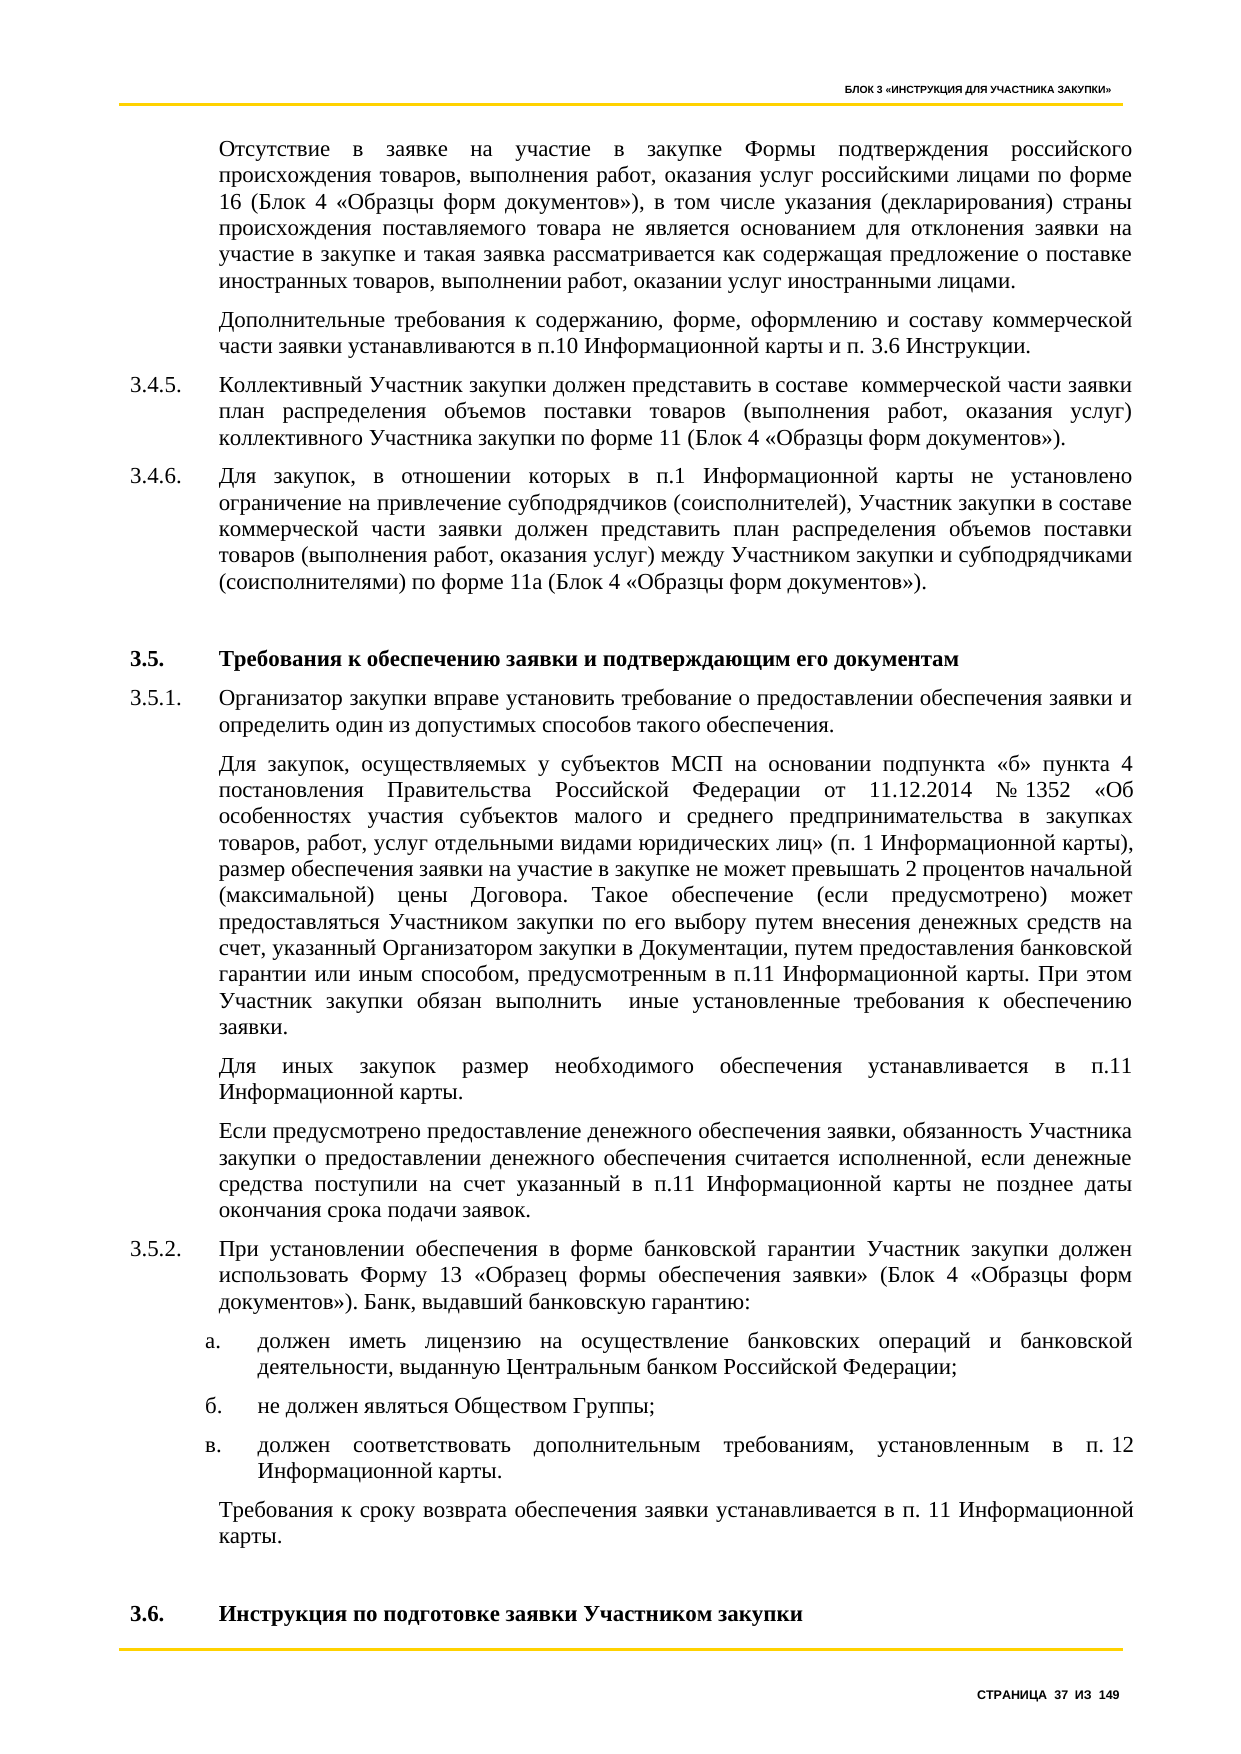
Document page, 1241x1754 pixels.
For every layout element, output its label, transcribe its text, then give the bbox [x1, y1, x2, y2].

text Организатор закупки вправе установить требование о предоставлении обеспечения заявки и определить один из допустимых способов такого обеспечения. [130, 684, 1134, 737]
text Для закупок, в отношении которых в п.1 Информационной карты не установлено ограничение на привлечение субподрядчиков (соисполнителей), Участник закупки в составе коммерческой части заявки должен представить план распределения объемов поставки товаров (выполнения работ, оказания услуг) между Участником закупки и субподрядчиками (соисполнителями) по форме 11а (Блок 4 «Образцы форм документов»). [130, 462, 1134, 594]
list Дополнительные требования к содержанию, форме, оформлению и составу коммерческой части заявки устанавливаются в п.10 Информационной карты и п. 3.6 Инструкции. [218, 306, 1134, 358]
list Отсутствие в заявке на участие в закупке Формы подтверждения российского происхождения товаров, выполнения работ, оказания услуг российскими лицами по форме 16 (Блок 4 «Образцы форм документов»), в том числе указания (декларирования) страны происхождения поставляемого товара не является основанием для отклонения заявки на участие в закупке и такая заявка рассматривается как содержащая предложение о поставке иностранных товаров, выполнении работ, оказании услуг иностранными лицами. [218, 135, 1134, 293]
text Для закупок, осуществляемых у субъектов МСП на основании подпункта «б» пункта 4 постановления Правительства Российской Федерации от 11.12.2014 № 1352 «Об особенностях участия субъектов малого и среднего предпринимательства в закупках товаров, работ, услуг отдельными видами юридических лиц» (п. 1 Информационной карты), размер обеспечения заявки на участие в закупке не может превышать 2 процентов начальной (максимальной) цены Договора. Такое обеспечение (если предусмотрено) может предоставляться Участником закупки по его выбору путем внесения денежных средств на счет, указанный Организатором закупки в Документации, путем предоставления банковской гарантии или иным способом, предусмотренным в п.11 Информационной карты. При этом Участник закупки обязан выполнить иные установленные требования к обеспечению заявки. [218, 749, 1134, 1039]
list должен иметь лицензию на осуществление банковских операций и банковской деятельности, выданную Центральным банком Российской Федерации; [205, 1327, 1134, 1379]
text Требования к сроку возврата обеспечения заявки устанавливается в п. 11 Информационной карты. [218, 1496, 1134, 1549]
text При установлении обеспечения в форме банковской гарантии Участник закупки должен использовать Форму 13 «Образец формы обеспечения заявки» (Блок 4 «Образцы форм документов»). Банк, выдавший банковскую гарантию: [130, 1235, 1134, 1314]
text Инструкция по подготовке заявки Участником закупки [130, 1600, 1134, 1626]
text Для иных закупок размер необходимого обеспечения устанавливается в п.11 Информационной карты. [218, 1052, 1134, 1105]
text должен соответствовать дополнительным требованиям, установленным в п. 12 Информационной карты. [205, 1431, 1134, 1483]
text Коллективный Участник закупки должен представить в составе коммерческой части заявки план распределения объемов поставки товаров (выполнения работ, оказания услуг) коллективного Участника закупки по форме 11 (Блок 4 «Образцы форм документов»). [130, 371, 1134, 450]
text Требования к обеспечению заявки и подтверждающим его документам [130, 646, 1134, 672]
text Если предусмотрено предоставление денежного обеспечения заявки, обязанность Участника закупки о предоставлении ‎денежного обеспечения считается исполненной, если ‎денежные средства поступили на счет указанный в п.11 Информационной карты не ‎позднее даты окончания срока подачи заявок. [218, 1117, 1134, 1223]
text не должен являться Обществом Группы; [205, 1392, 1134, 1418]
